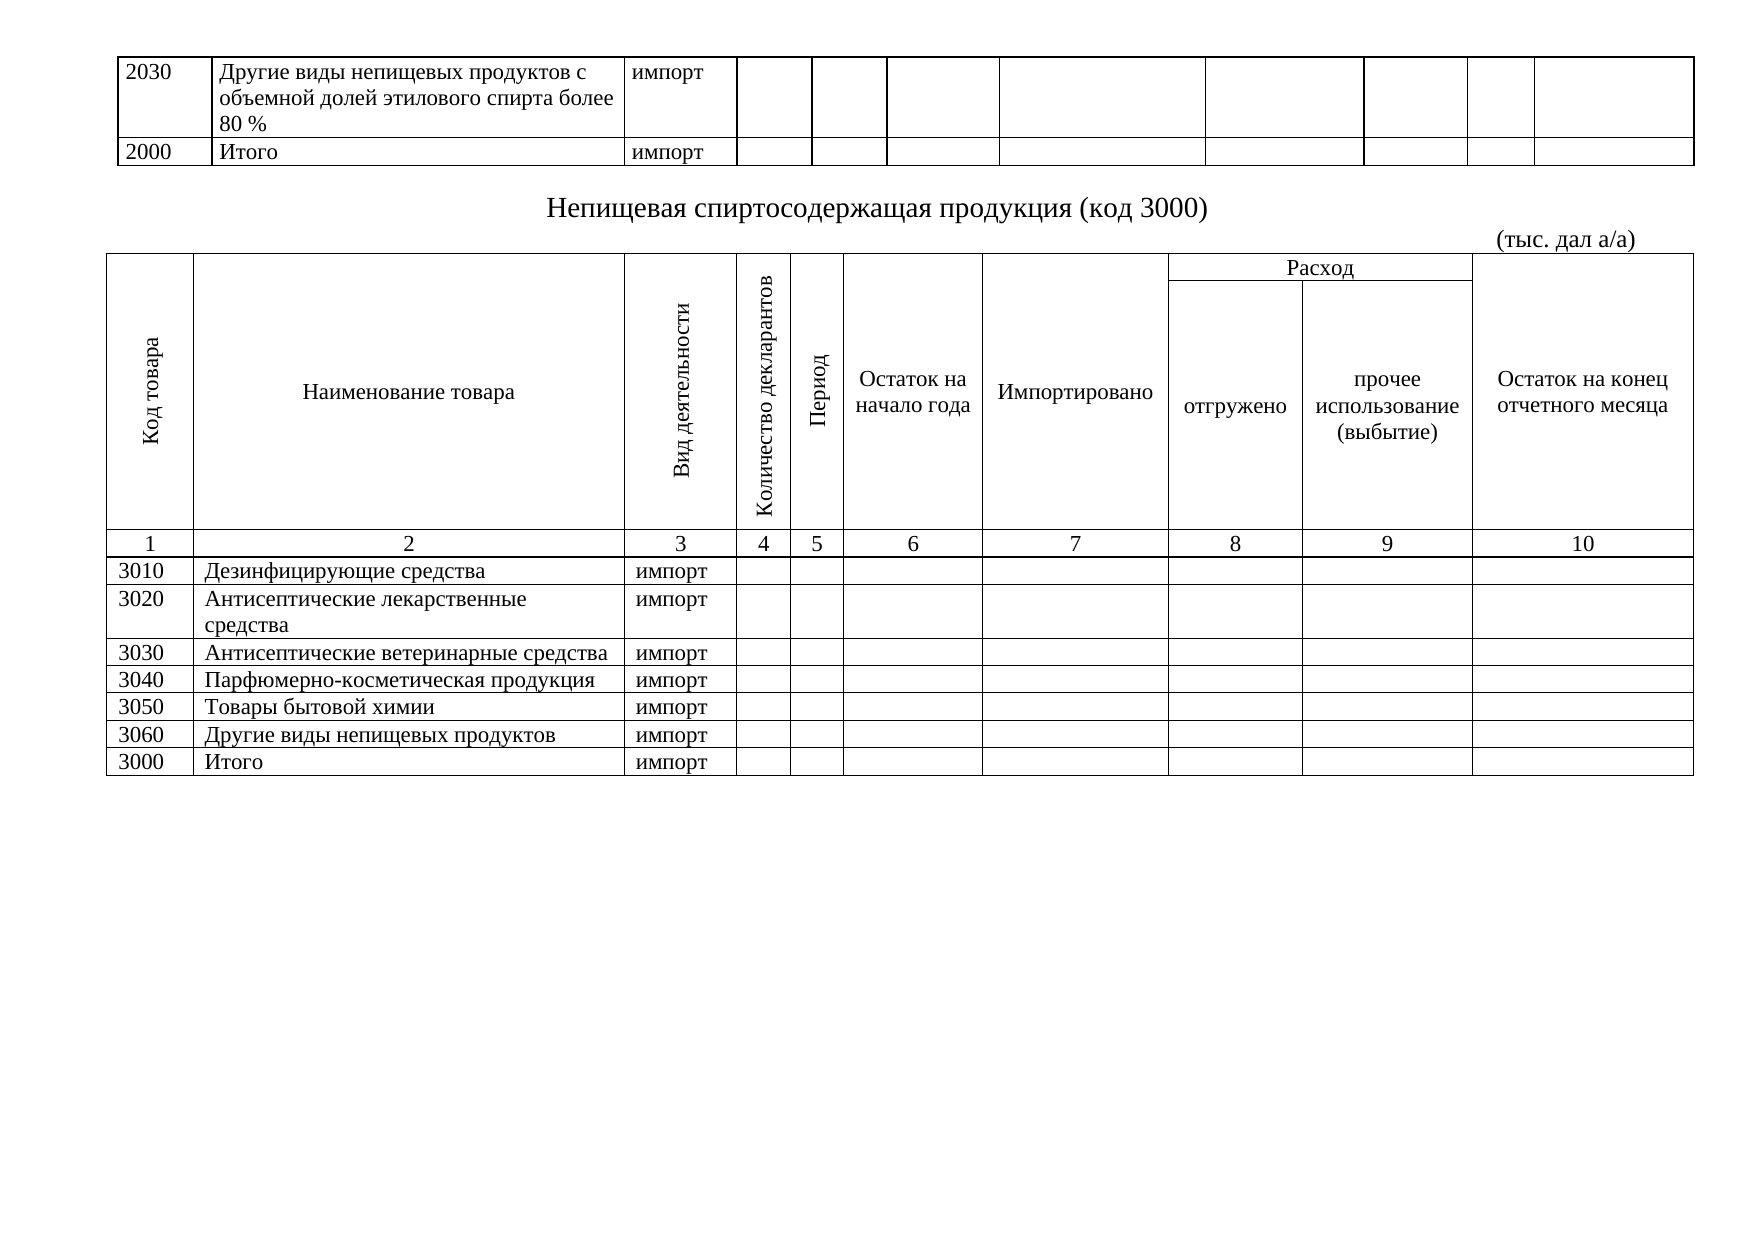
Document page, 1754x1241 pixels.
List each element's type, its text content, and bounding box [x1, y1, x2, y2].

table_cell импорт [625, 585, 736, 637]
table_cell [1535, 58, 1693, 137]
table_cell 3060 [107, 721, 193, 747]
table_cell [738, 58, 811, 137]
table_cell [1473, 639, 1693, 665]
table_cell [983, 666, 1168, 692]
table_cell [844, 721, 982, 747]
table_header Количество декларантов [737, 254, 790, 529]
table_header Период [791, 254, 843, 529]
table_cell [737, 721, 790, 747]
table_cell Другие виды непищевых продуктов [194, 721, 624, 747]
table_cell 3030 [107, 639, 193, 665]
table_cell 1 [107, 530, 193, 556]
table_cell [1303, 666, 1472, 692]
table_cell [844, 585, 982, 637]
table_cell [1169, 721, 1302, 747]
table_cell [737, 693, 790, 720]
table_cell [1303, 558, 1472, 584]
table_header Остаток на конец отчетного месяца [1473, 254, 1693, 529]
table_cell импорт [625, 748, 736, 774]
table_cell Товары бытовой химии [194, 693, 624, 720]
table_cell [1468, 58, 1534, 137]
table_cell [738, 138, 811, 165]
table_cell [983, 585, 1168, 637]
table_cell 2000 [119, 138, 211, 165]
table_cell Дезинфицирующие средства [194, 558, 624, 584]
table_cell [791, 585, 843, 637]
table_cell Другие виды непищевых продуктов с объемной долей этилового спирта более 80 % [213, 58, 624, 137]
table_cell импорт [625, 639, 736, 665]
table_cell Антисептические ветеринарные средства [194, 639, 624, 665]
table_cell [983, 558, 1168, 584]
table_cell 7 [983, 530, 1168, 556]
table_cell [1473, 558, 1693, 584]
table_header Остаток на начало года [844, 254, 982, 529]
table_cell 3010 [107, 558, 193, 584]
table_cell [737, 666, 790, 692]
table_cell [1303, 721, 1472, 747]
table_cell [1169, 639, 1302, 665]
table_cell [791, 748, 843, 774]
table_header Наименование товара [194, 254, 624, 529]
table_cell [1468, 138, 1534, 165]
table_cell 3020 [107, 585, 193, 637]
table_cell [1473, 721, 1693, 747]
table_cell [983, 693, 1168, 720]
table_cell 3040 [107, 666, 193, 692]
table_cell импорт [625, 721, 736, 747]
table_cell [1169, 585, 1302, 637]
table_cell [844, 558, 982, 584]
table_cell [1169, 558, 1302, 584]
table_cell [1169, 693, 1302, 720]
table_cell 2030 [119, 58, 211, 137]
table_cell 9 [1303, 530, 1472, 556]
table_cell [1303, 585, 1472, 637]
table_cell [983, 639, 1168, 665]
table_cell [1206, 58, 1363, 137]
table_cell [737, 639, 790, 665]
table_cell импорт [625, 558, 736, 584]
table_cell Итого [213, 138, 624, 165]
table_cell [1473, 693, 1693, 720]
table_cell отгружено [1169, 281, 1302, 529]
table_cell [1365, 58, 1467, 137]
table_cell 3050 [107, 693, 193, 720]
table_cell импорт [625, 58, 736, 137]
table_cell Антисептические лекарственные средства [194, 585, 624, 637]
table_header Вид деятельности [625, 254, 736, 529]
table_cell 5 [791, 530, 843, 556]
table_cell Парфюмерно-косметическая продукция [194, 666, 624, 692]
table_cell импорт [625, 138, 736, 165]
table_cell 8 [1169, 530, 1302, 556]
table_cell [791, 639, 843, 665]
table_cell [1303, 639, 1472, 665]
table_cell [844, 666, 982, 692]
table_cell [1365, 138, 1467, 165]
table_cell [1000, 138, 1205, 165]
table_cell [1473, 666, 1693, 692]
table_cell импорт [625, 666, 736, 692]
table_cell [1473, 748, 1693, 774]
table_cell [844, 748, 982, 774]
table_cell [791, 693, 843, 720]
table_cell [1169, 748, 1302, 774]
table_cell [844, 693, 982, 720]
table_cell 3000 [107, 748, 193, 774]
table_cell прочее использование (выбытие) [1303, 281, 1472, 529]
table_cell Итого [194, 748, 624, 774]
table_cell [1303, 693, 1472, 720]
table_cell [791, 721, 843, 747]
table_cell [1473, 585, 1693, 637]
table_cell [1169, 666, 1302, 692]
table_cell [791, 666, 843, 692]
table_cell [888, 58, 999, 137]
table_cell [791, 558, 843, 584]
table_cell [888, 138, 999, 165]
table_header Импортировано [983, 254, 1168, 529]
table_cell [983, 748, 1168, 774]
table_cell 10 [1473, 530, 1693, 556]
table_cell 6 [844, 530, 982, 556]
table_cell [1535, 138, 1693, 165]
table_cell [813, 58, 886, 137]
text Непищевая спиртосодержащая продукция (код 3000) [118, 190, 1636, 224]
table_header Расход [1169, 254, 1472, 280]
table_cell 2 [194, 530, 624, 556]
table_cell [737, 748, 790, 774]
table_cell [983, 721, 1168, 747]
table_header Код товара [107, 254, 193, 529]
table_cell [1000, 58, 1205, 137]
table_cell [1303, 748, 1472, 774]
table_cell [737, 558, 790, 584]
table_cell 3 [625, 530, 736, 556]
table_cell [844, 639, 982, 665]
table_cell 4 [737, 530, 790, 556]
table_cell [737, 585, 790, 637]
table_cell [813, 138, 886, 165]
table_cell [1206, 138, 1363, 165]
table_cell импорт [625, 693, 736, 720]
text (тыс. дал а/а) [118, 224, 1636, 253]
